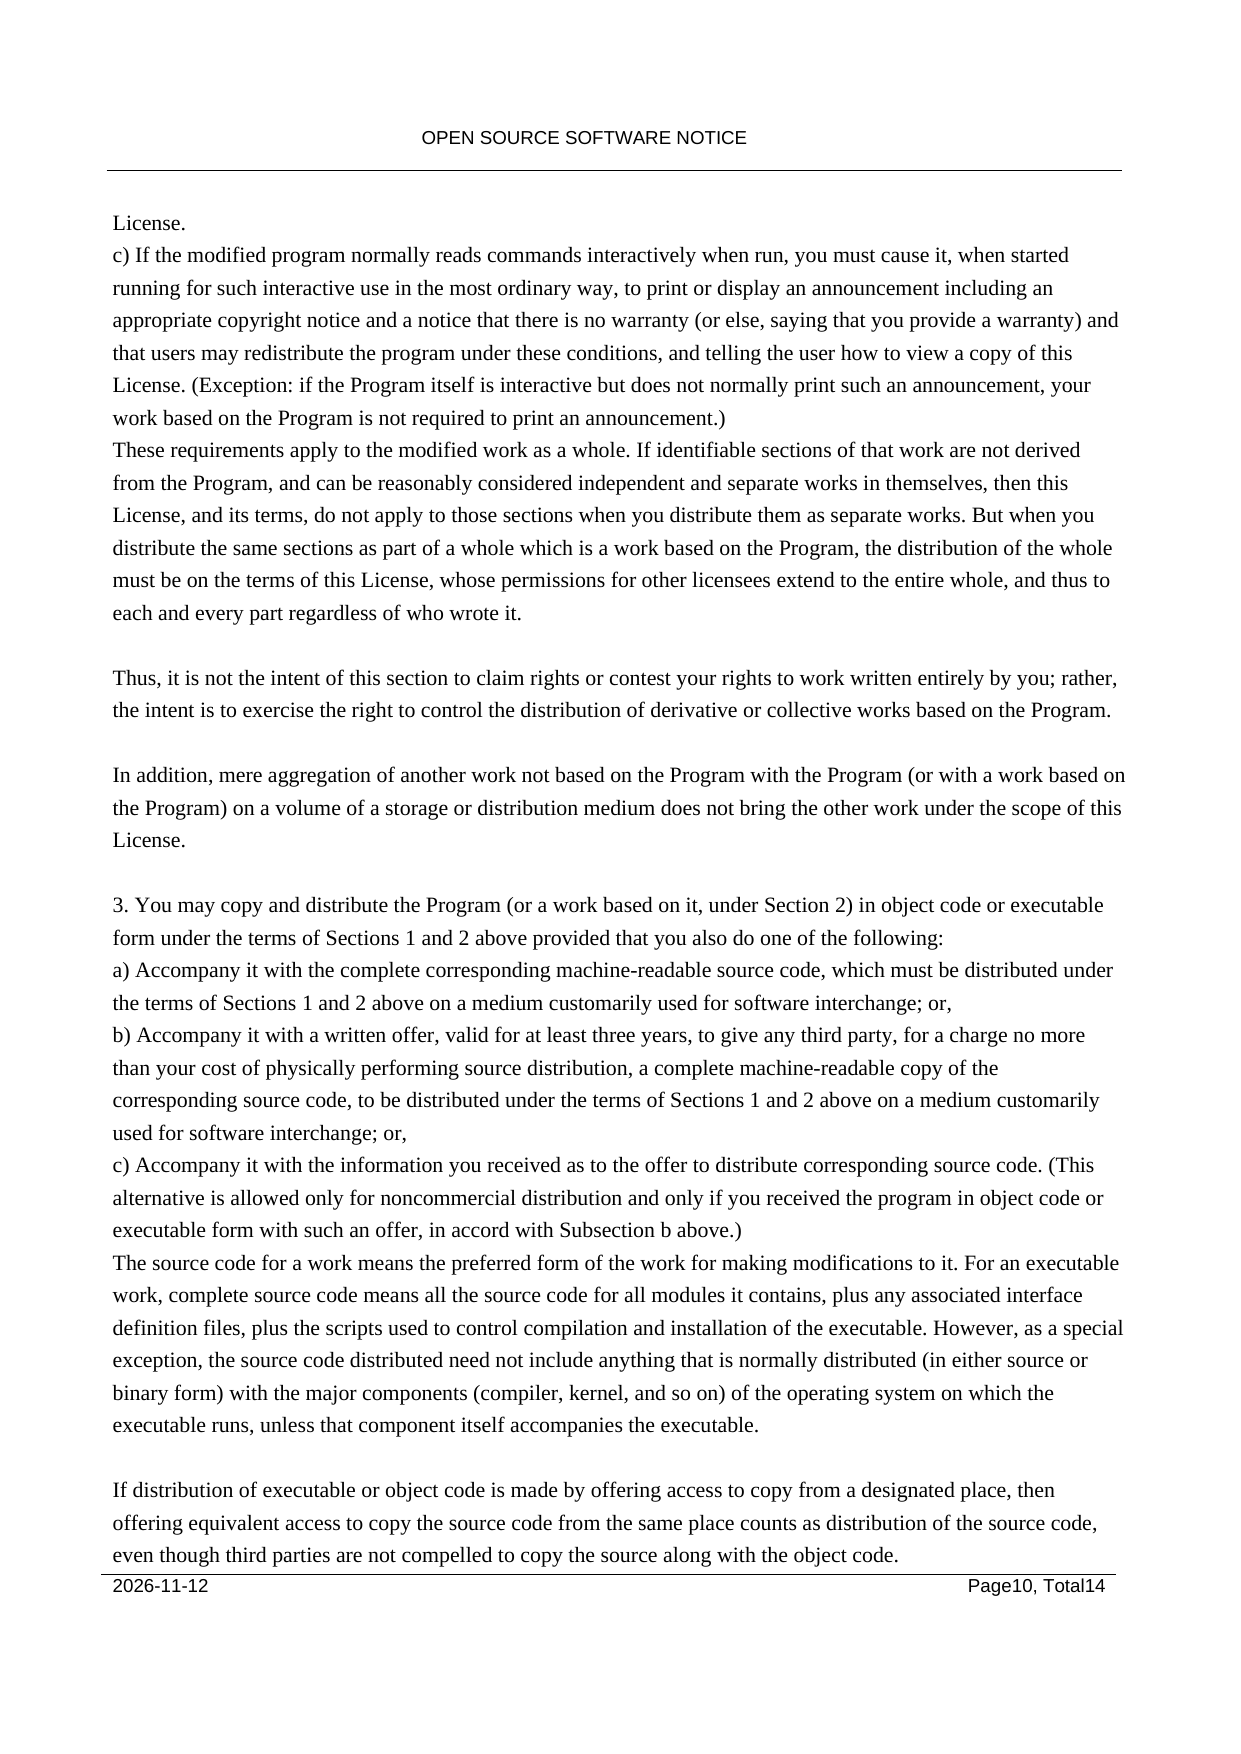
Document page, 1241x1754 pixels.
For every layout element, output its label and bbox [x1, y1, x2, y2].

text [112, 206, 1128, 1571]
